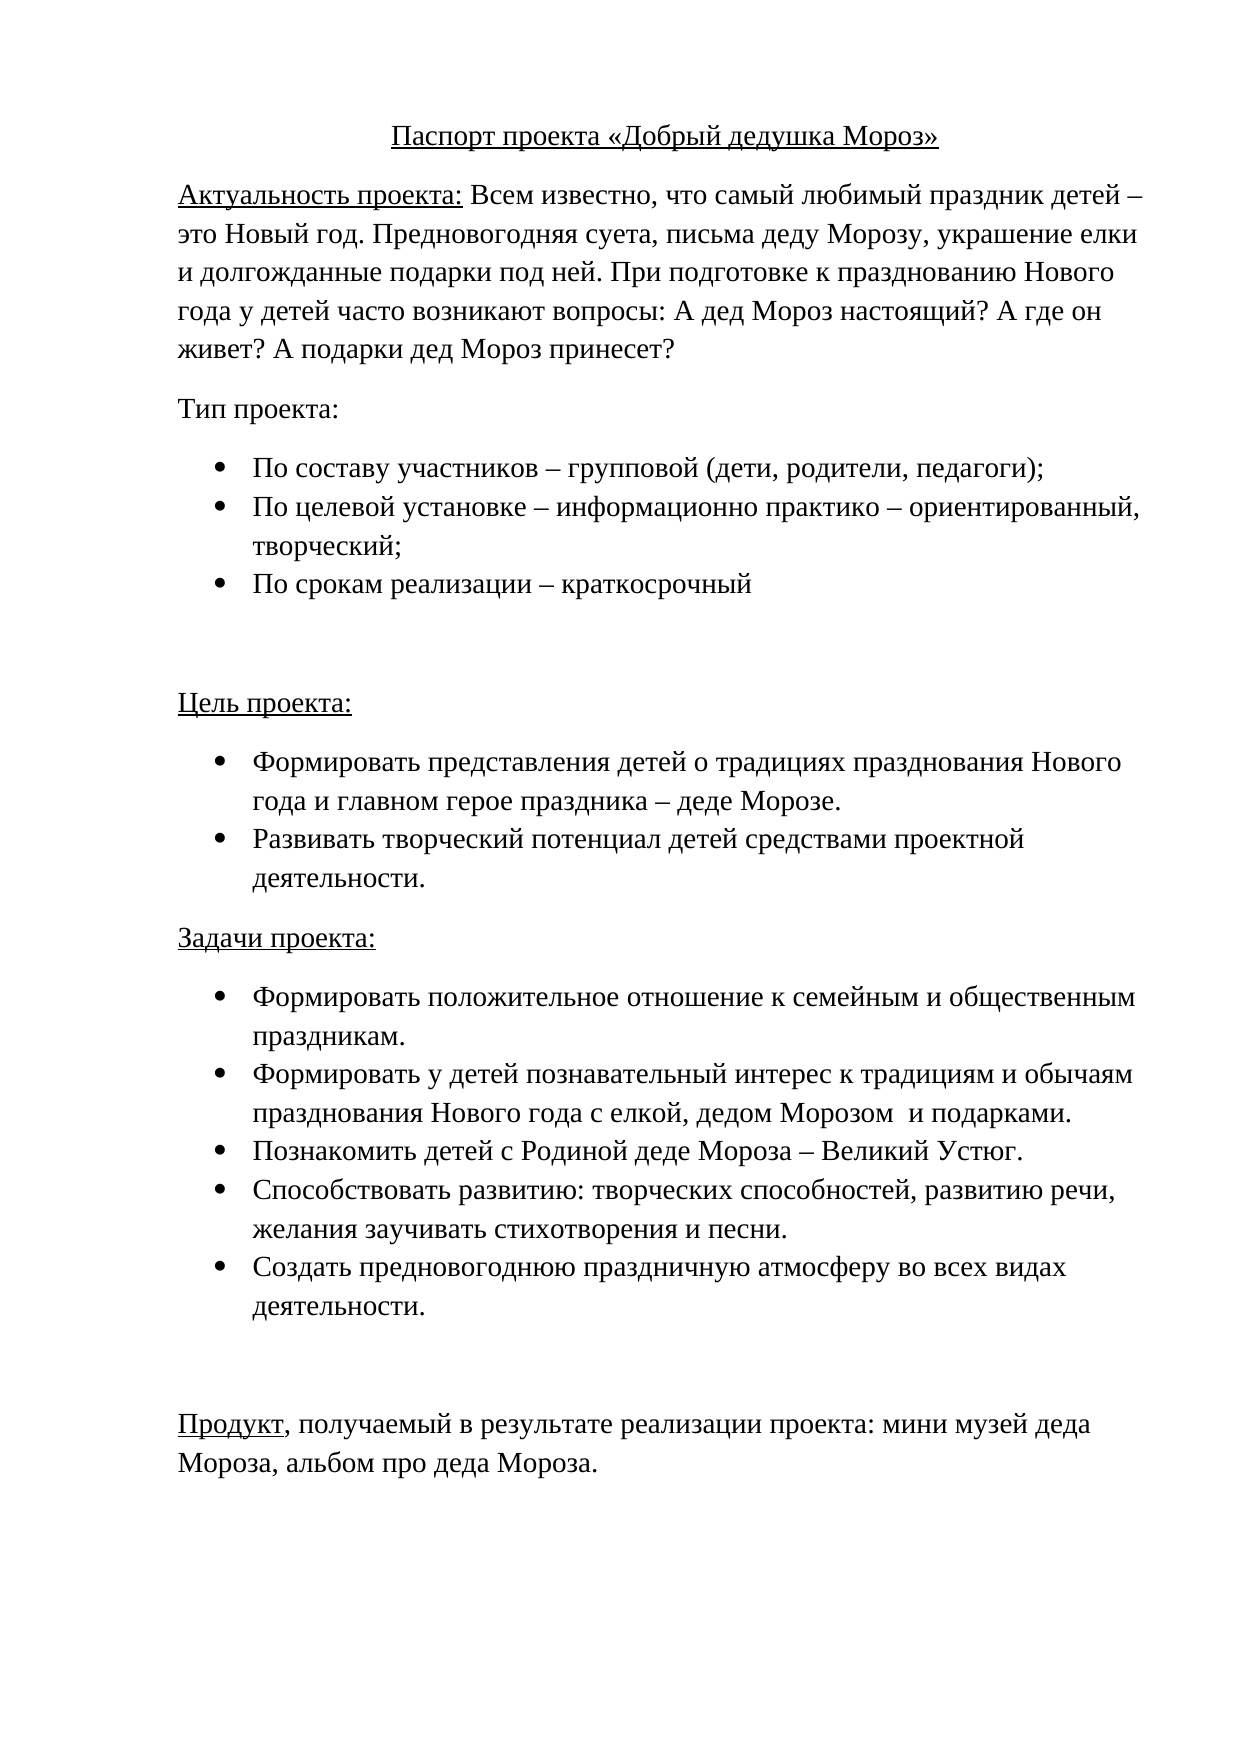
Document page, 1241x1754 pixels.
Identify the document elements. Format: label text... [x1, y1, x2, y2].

text Актуальность проекта: Всем известно, что самый любимый праздник детей – это Новый год. Предновогодняя суета, письма деду Морозу, украшение елки и долгожданные подарки под ней. При подготовке к празднованию Нового года у детей часто возникают вопросы: А дед Мороз настоящий? А где он живет? А подарки дед Мороз принесет? [177, 177, 1152, 365]
text Цель проекта: [177, 685, 1152, 719]
list Познакомить детей с Родиной деде Мороза – Великий Устюг. [215, 1133, 1152, 1167]
text Тип проекта: [177, 391, 1152, 424]
list По составу участников – групповой (дети, родители, педагоги); [215, 450, 1152, 484]
list творческий; [252, 528, 1152, 561]
list По целевой установке – информационно практико – ориентированный, [215, 489, 1152, 523]
list Формировать у детей познавательный интерес к традициям и обычаям празднования Нового года с елкой, дедом Морозом и подарками. [215, 1056, 1152, 1128]
list Способствовать развитию: творческих способностей, развитию речи, желания заучивать стихотворения и песни. [215, 1172, 1152, 1244]
list Создать предновогоднюю праздничную атмосферу во всех видах деятельности. [215, 1249, 1152, 1321]
list По срокам реализации – краткосрочный [215, 566, 1152, 600]
list Формировать положительное отношение к семейным и общественным праздникам. [215, 979, 1152, 1051]
list Формировать представления детей о традициях празднования Нового года и главном герое праздника – деде Морозе. [215, 744, 1152, 817]
text Задачи проекта: [177, 920, 1152, 953]
text Продукт, получаемый в результате реализации проекта: мини музей деда Мороза, альбом про деда Мороза. [177, 1407, 1152, 1479]
list Развивать творческий потенциал детей средствами проектной деятельности. [215, 822, 1152, 894]
text Паспорт проекта «Добрый дедушка Мороз» [177, 118, 1152, 152]
